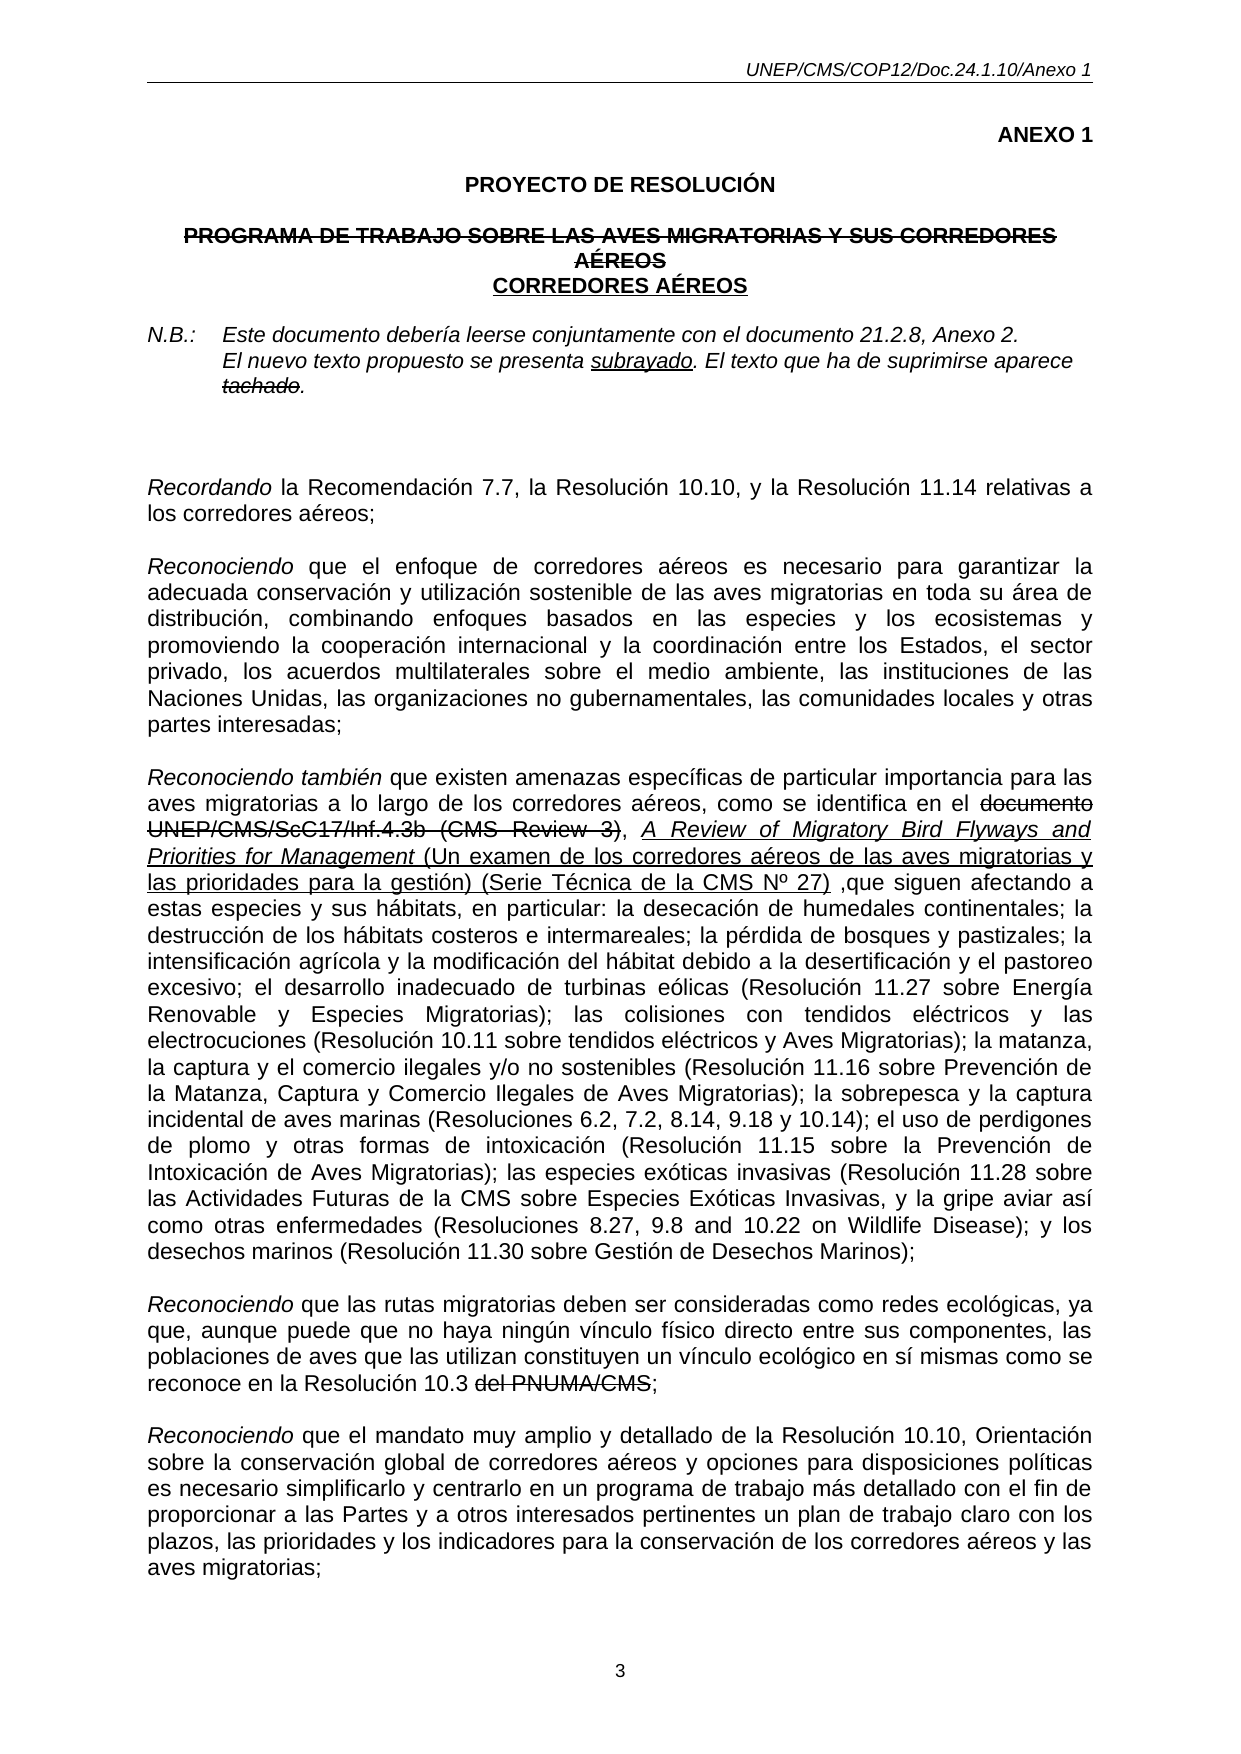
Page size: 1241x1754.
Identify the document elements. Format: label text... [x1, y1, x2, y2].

text Recordando la Recomendación 7.7, la Resolución 10.10, y la Resolución 11.14 relativas a los corredores aéreos; [147, 474, 1093, 526]
text PROYECTO DE RESOLUCIÓN [147, 172, 1093, 197]
text El nuevo texto propuesto se presenta subrayado. El texto que ha de suprimirse aparece tachado. [222, 348, 1093, 398]
text PROGRAMA DE TRABAJO SOBRE LAS AVES MIGRATORIAS Y SUS CORREDORES AÉREOS [147, 223, 1093, 273]
text Reconociendo también que existen amenazas específicas de particular importancia para las aves migratorias a lo largo de los corredores aéreos, como se identifica en el documento UNEP/CMS/ScC17/Inf.4.3b (CMS Review 3), A Review of Migratory Bird Flyways and Priorities for Management (Un examen de los corredores aéreos de las aves migratorias y las prioridades para la gestión) (Serie Técnica de la CMS Nº 27) ,que siguen afectando a estas especies y sus hábitats, en particular: la desecación de humedales continentales; la destrucción de los hábitats costeros e intermareales; la pérdida de bosques y pastizales; la intensificación agrícola y la modificación del hábitat debido a la desertificación y el pastoreo excesivo; el desarrollo inadecuado de turbinas eólicas (Resolución 11.27 sobre Energía Renovable y Especies Migratorias); las colisiones con tendidos eléctricos y las electrocuciones (Resolución 10.11 sobre tendidos eléctricos y Aves Migratorias); la matanza, la captura y el comercio ilegales y/o no sostenibles (Resolución 11.16 sobre Prevención de la Matanza, Captura y Comercio Ilegales de Aves Migratorias); la sobrepesca y la captura incidental de aves marinas (Resoluciones 6.2, 7.2, 8.14, 9.18 y 10.14); el uso de perdigones de plomo y otras formas de intoxicación (Resolución 11.15 sobre la Prevención de Intoxicación de Aves Migratorias); las especies exóticas invasivas (Resolución 11.28 sobre las Actividades Futuras de la CMS sobre Especies Exóticas Invasivas, y la gripe aviar así como otras enfermedades (Resoluciones 8.27, 9.8 and 10.22 on Wildlife Disease); y los desechos marinos (Resolución 11.30 sobre Gestión de Desechos Marinos); [147, 867, 1093, 1264]
text Reconociendo que las rutas migratorias deben ser consideradas como redes ecológicas, ya que, aunque puede que no haya ningún vínculo físico directo entre sus componentes, las poblaciones de aves que las utilizan constituyen un vínculo ecológico en sí mismas como se reconoce en la Resolución 10.3 del PNUMA/CMS; [147, 1291, 1093, 1396]
text ANEXO 1 [147, 122, 1093, 147]
text Reconociendo que el enfoque de corredores aéreos es necesario para garantizar la adecuada conservación y utilización sostenible de las aves migratorias en toda su área de distribución, combinando enfoques basados en las especies y los ecosistemas y promoviendo la cooperación internacional y la coordinación entre los Estados, el sector privado, los acuerdos multilaterales sobre el medio ambiente, las instituciones de las Naciones Unidas, las organizaciones no gubernamentales, las comunidades locales y otras partes interesadas; [147, 553, 1093, 737]
text CORREDORES AÉREOS [147, 273, 1093, 298]
text N.B.: Este documento debería leerse conjuntamente con el documento 21.2.8, Anexo 2. [147, 322, 1093, 348]
text Reconociendo que el mandato muy amplio y detallado de la Resolución 10.10, Orientación sobre la conservación global de corredores aéreos y opciones para disposiciones políticas es necesario simplificarlo y centrarlo en un programa de trabajo más detallado con el fin de proporcionar a las Partes y a otros interesados pertinentes un plan de trabajo claro con los plazos, las prioridades y los indicadores para la conservación de los corredores aéreos y las aves migratorias; [147, 1422, 1093, 1581]
